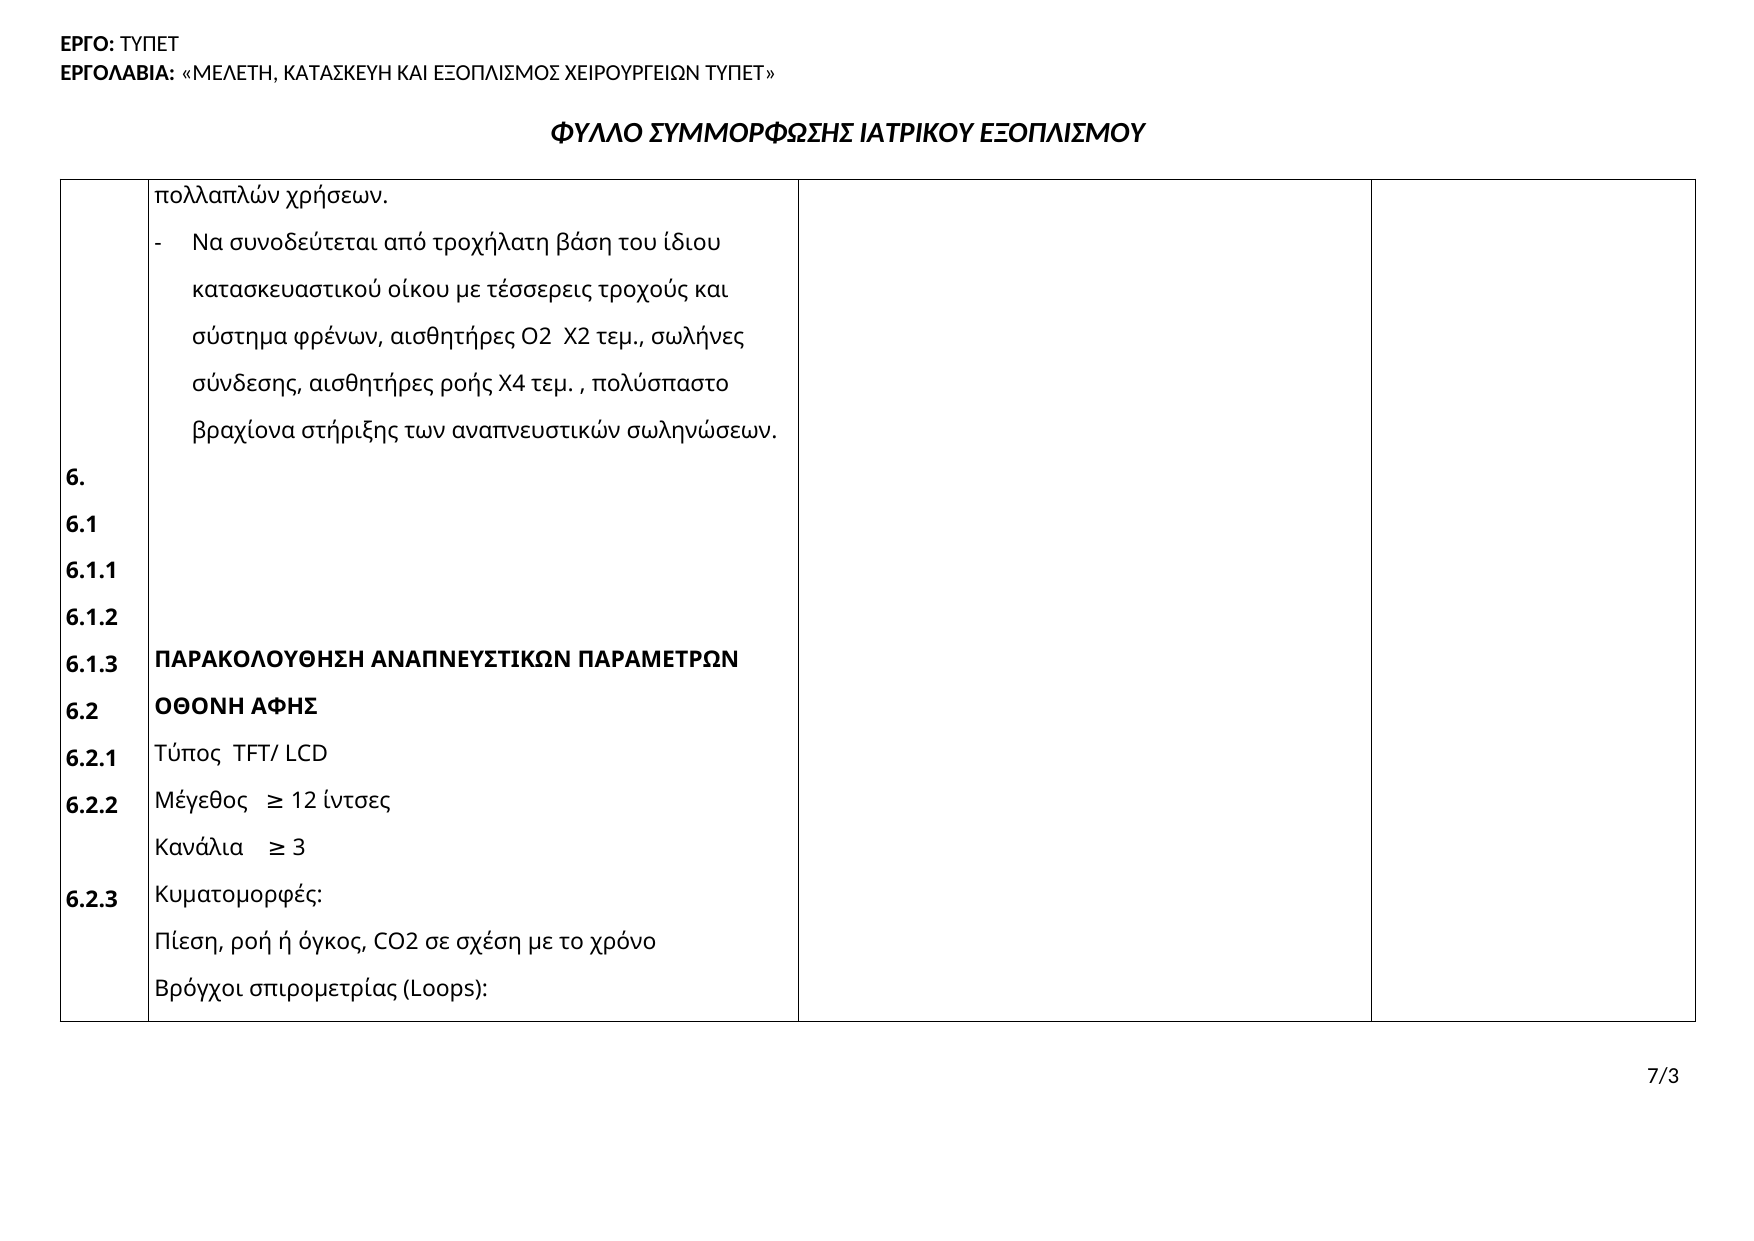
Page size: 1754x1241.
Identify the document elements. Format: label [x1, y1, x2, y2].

table_cell [799, 180, 1371, 1021]
table_cell [1372, 180, 1695, 1021]
table_cell [61, 180, 148, 1021]
table_cell [149, 180, 798, 1021]
